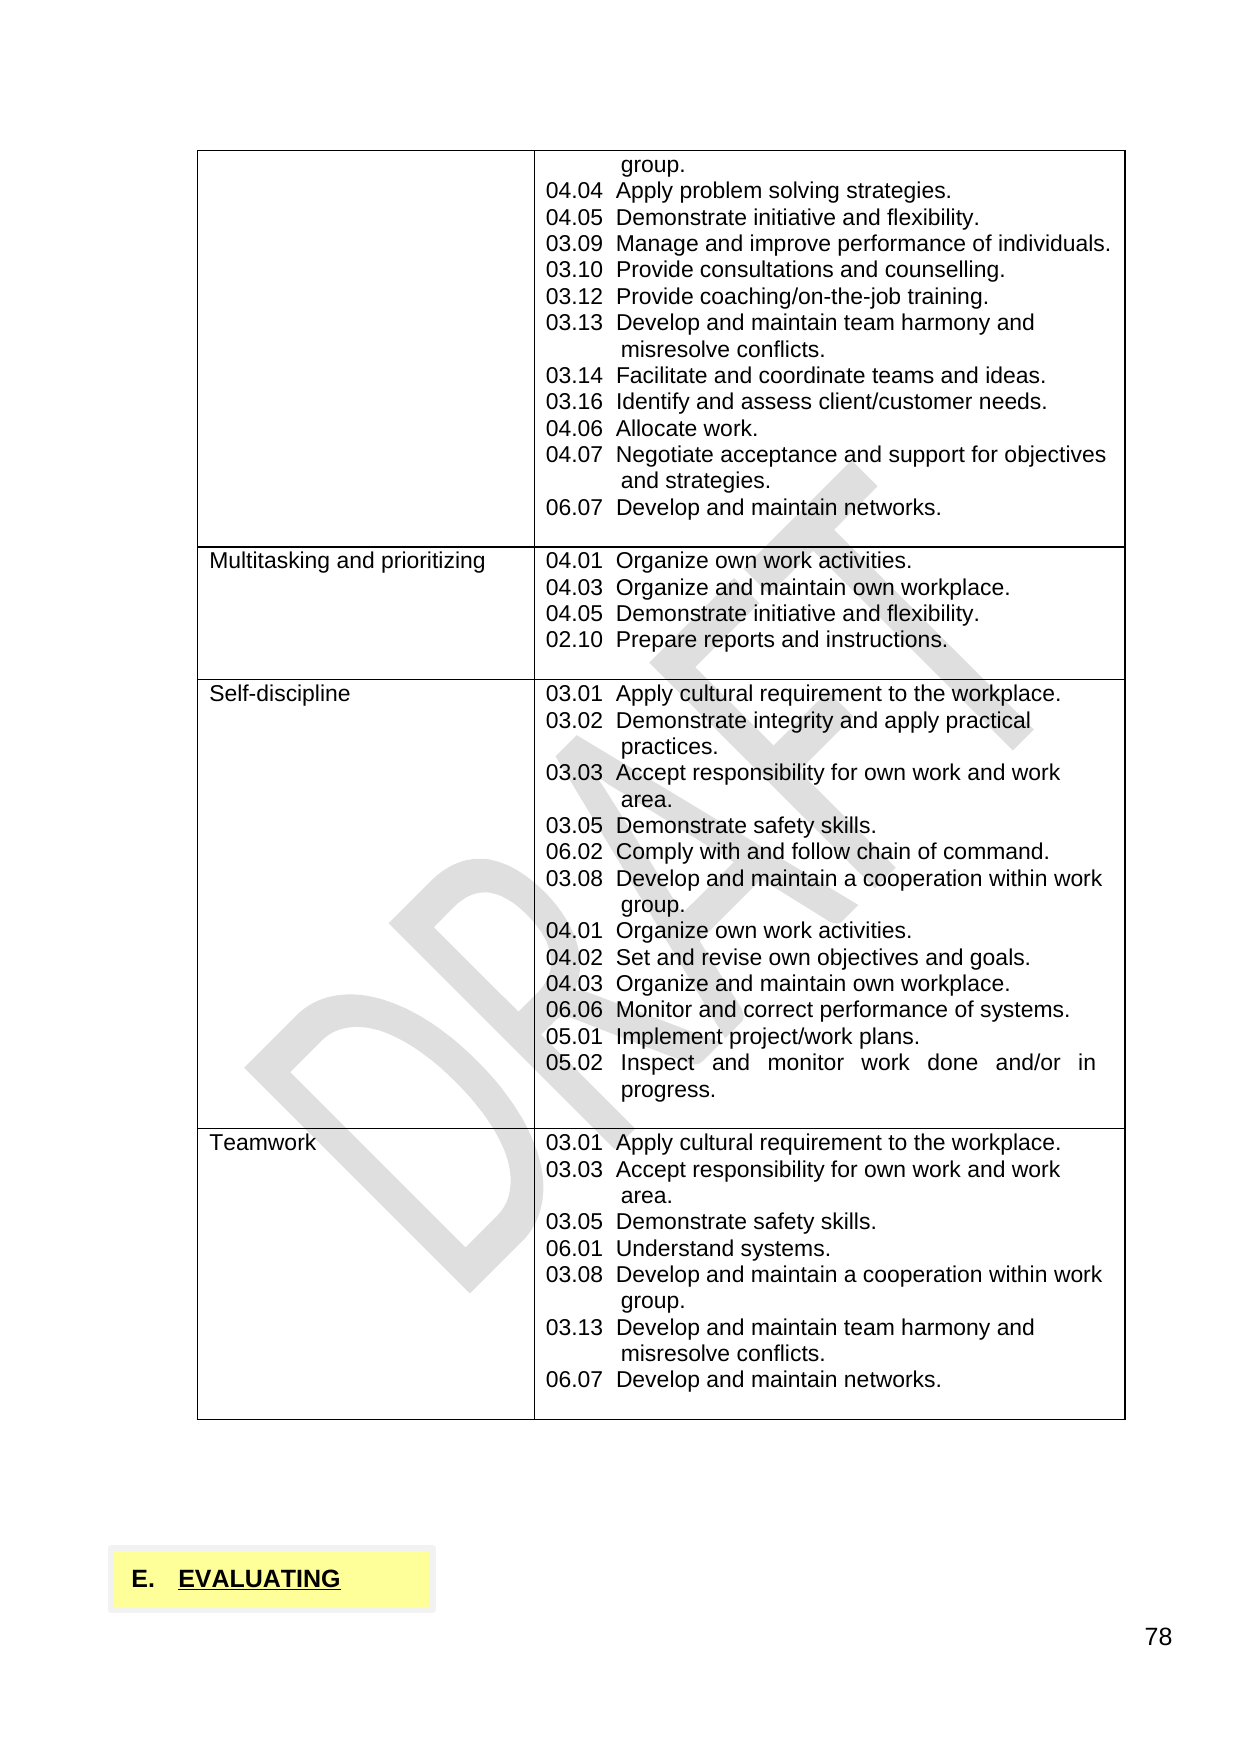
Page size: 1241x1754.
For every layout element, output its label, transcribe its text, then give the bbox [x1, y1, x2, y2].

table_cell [535, 151, 1124, 546]
table_cell 04.01 Organize own work activities. 04.03 Organize and maintain own workplace. 04.05 Demonstrate initiative and flexibility. 02.10 Prepare reports and instructions. [535, 548, 1124, 679]
table_cell Multitasking and prioritizing [198, 548, 534, 679]
table_cell Self-discipline [198, 680, 534, 1128]
table_cell Teamwork [198, 1129, 534, 1419]
table_cell 03.01 Apply cultural requirement to the workplace. 03.03 Accept responsibility for own work and work area. 03.05 Demonstrate safety skills. 06.01 Understand systems. 03.08 Develop and maintain a cooperation within work group. 03.13 Develop and maintain team harmony and misresolve conflicts. 06.07 Develop and maintain networks. [535, 1129, 1124, 1419]
table_cell 03.01 Apply cultural requirement to the workplace. 03.02 Demonstrate integrity and apply practical practices. 03.03 Accept responsibility for own work and work area. 03.05 Demonstrate safety skills. 06.02 Comply with and follow chain of command. 03.08 Develop and maintain a cooperation within work group. 04.01 Organize own work activities. 04.02 Set and revise own objectives and goals. 04.03 Organize and maintain own workplace. 06.06 Monitor and correct performance of systems. 05.01 Implement project/work plans. 05.02 Inspect and monitor work done and/or in progress. [535, 680, 1124, 1128]
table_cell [198, 151, 534, 546]
list EVALUATING [131, 1564, 1172, 1593]
